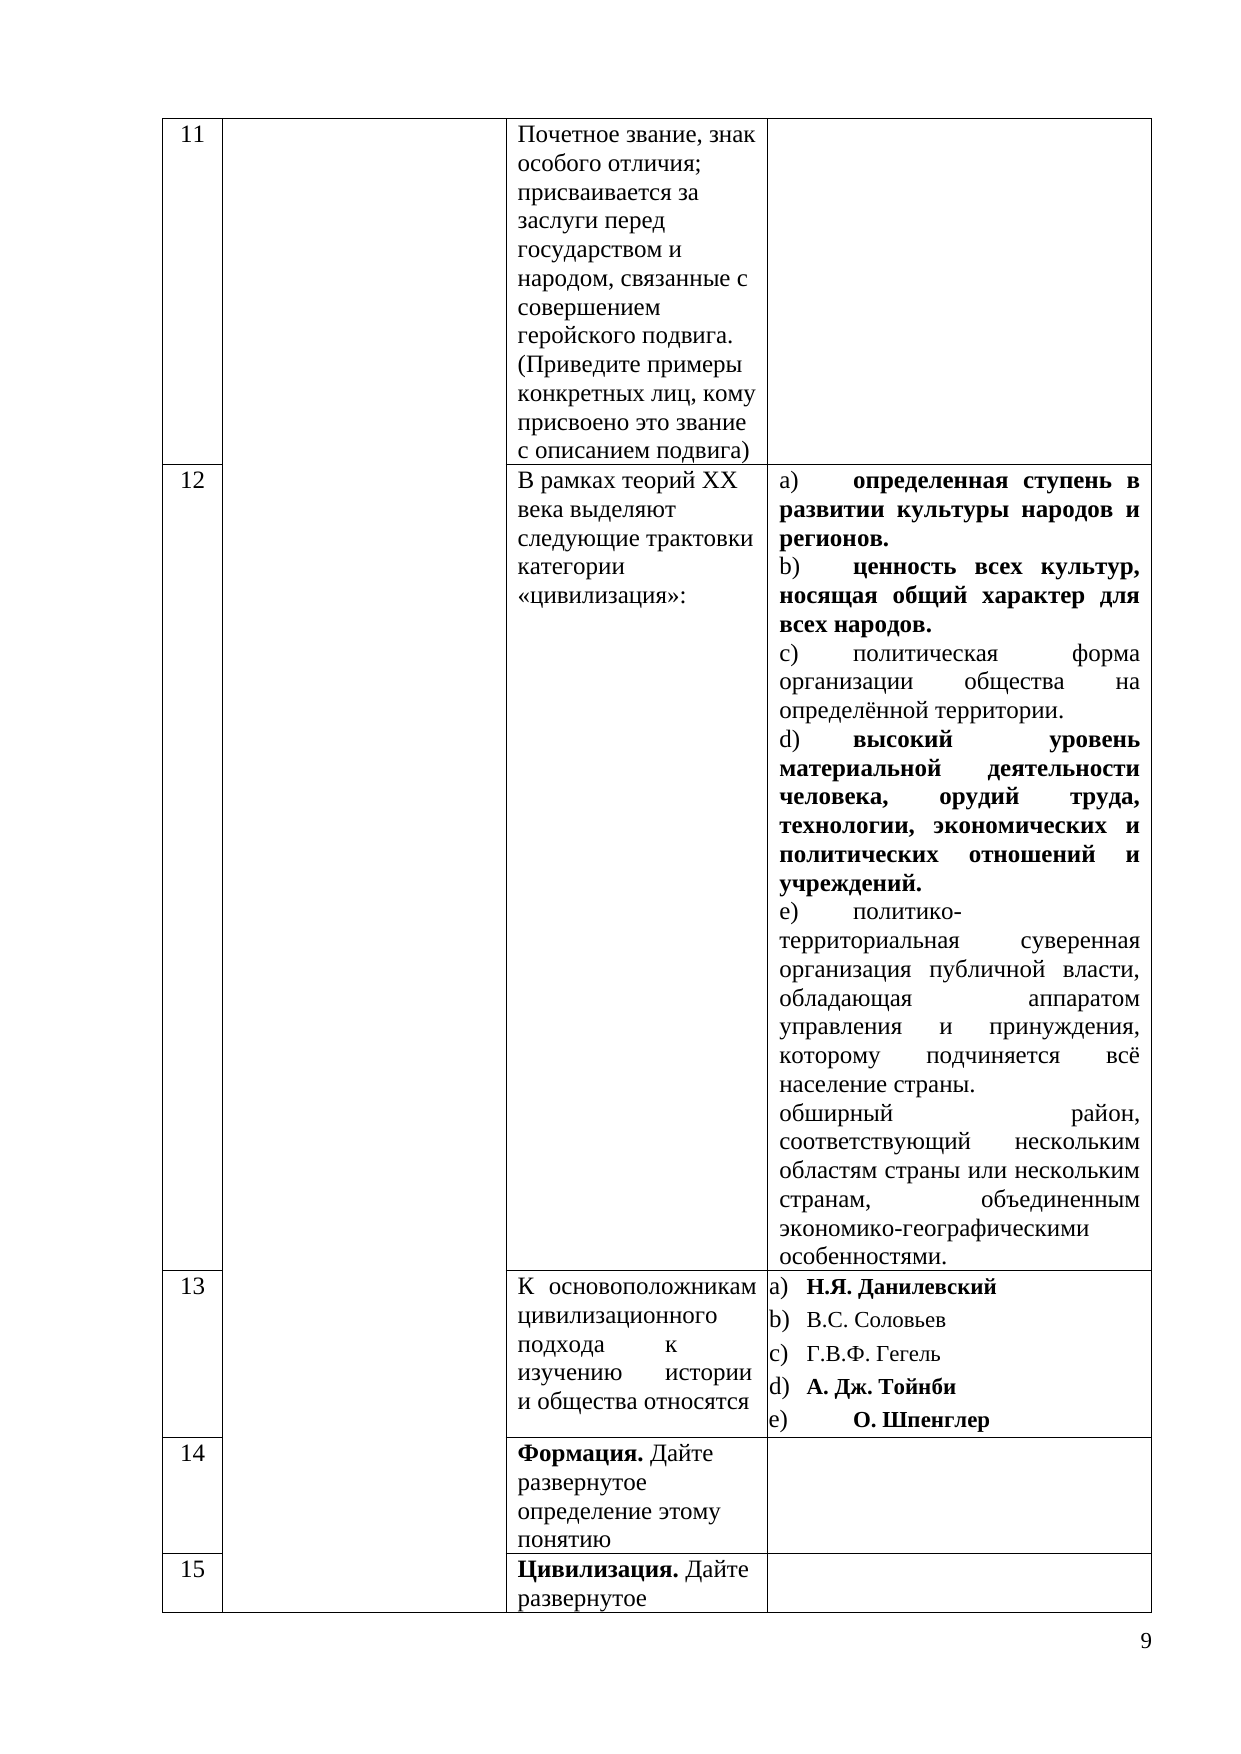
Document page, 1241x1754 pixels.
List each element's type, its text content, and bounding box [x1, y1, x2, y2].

table_cell 12 [163, 465, 222, 1270]
table_cell определенная ступень в развитии культуры народов и регионов. ценность всех культур, носящая общий характер для всех народов. политическая форма организации общества на определённой территории. высокий уровень материальной деятельности человека, орудий труда, технологии, экономических и политических отношений и учреждений. политико-территориальная суверенная организация публичной власти, обладающая аппаратом управления и принуждения, которому подчиняется всё население страны. обширный район, соответствующий нескольким областям страны или нескольким странам, объединенным экономико-географическими особенностями. [768, 465, 1151, 1270]
table_cell 13 [163, 1271, 222, 1437]
table_cell [768, 119, 1151, 464]
table_cell [768, 1438, 1151, 1553]
table_cell Почетное звание, знак особого отличия; присваивается за заслуги перед государством и народом, связанные с совершением геройского подвига. (Приведите примеры конкретных лиц, кому присвоено это звание с описанием подвига) [507, 119, 767, 464]
table_cell 14 [163, 1438, 222, 1553]
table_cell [507, 1554, 767, 1612]
table_cell 15 [163, 1554, 222, 1612]
table_cell Формация. Дайте развернутое определение этому понятию [507, 1438, 767, 1553]
table_cell [768, 1554, 1151, 1612]
table_cell В рамках теорий ХХ века выделяют следующие трактовки категории «цивилизация»: [507, 465, 767, 1270]
table_cell Н.Я. Данилевский В.С. Соловьев Г.В.Ф. Гегель А. Дж. Тойнби О. Шпенглер [768, 1271, 1151, 1437]
table_cell 11 [163, 119, 222, 464]
table_cell К основоположникам цивилизационного подхода к изучению истории и общества относятся [507, 1271, 767, 1437]
